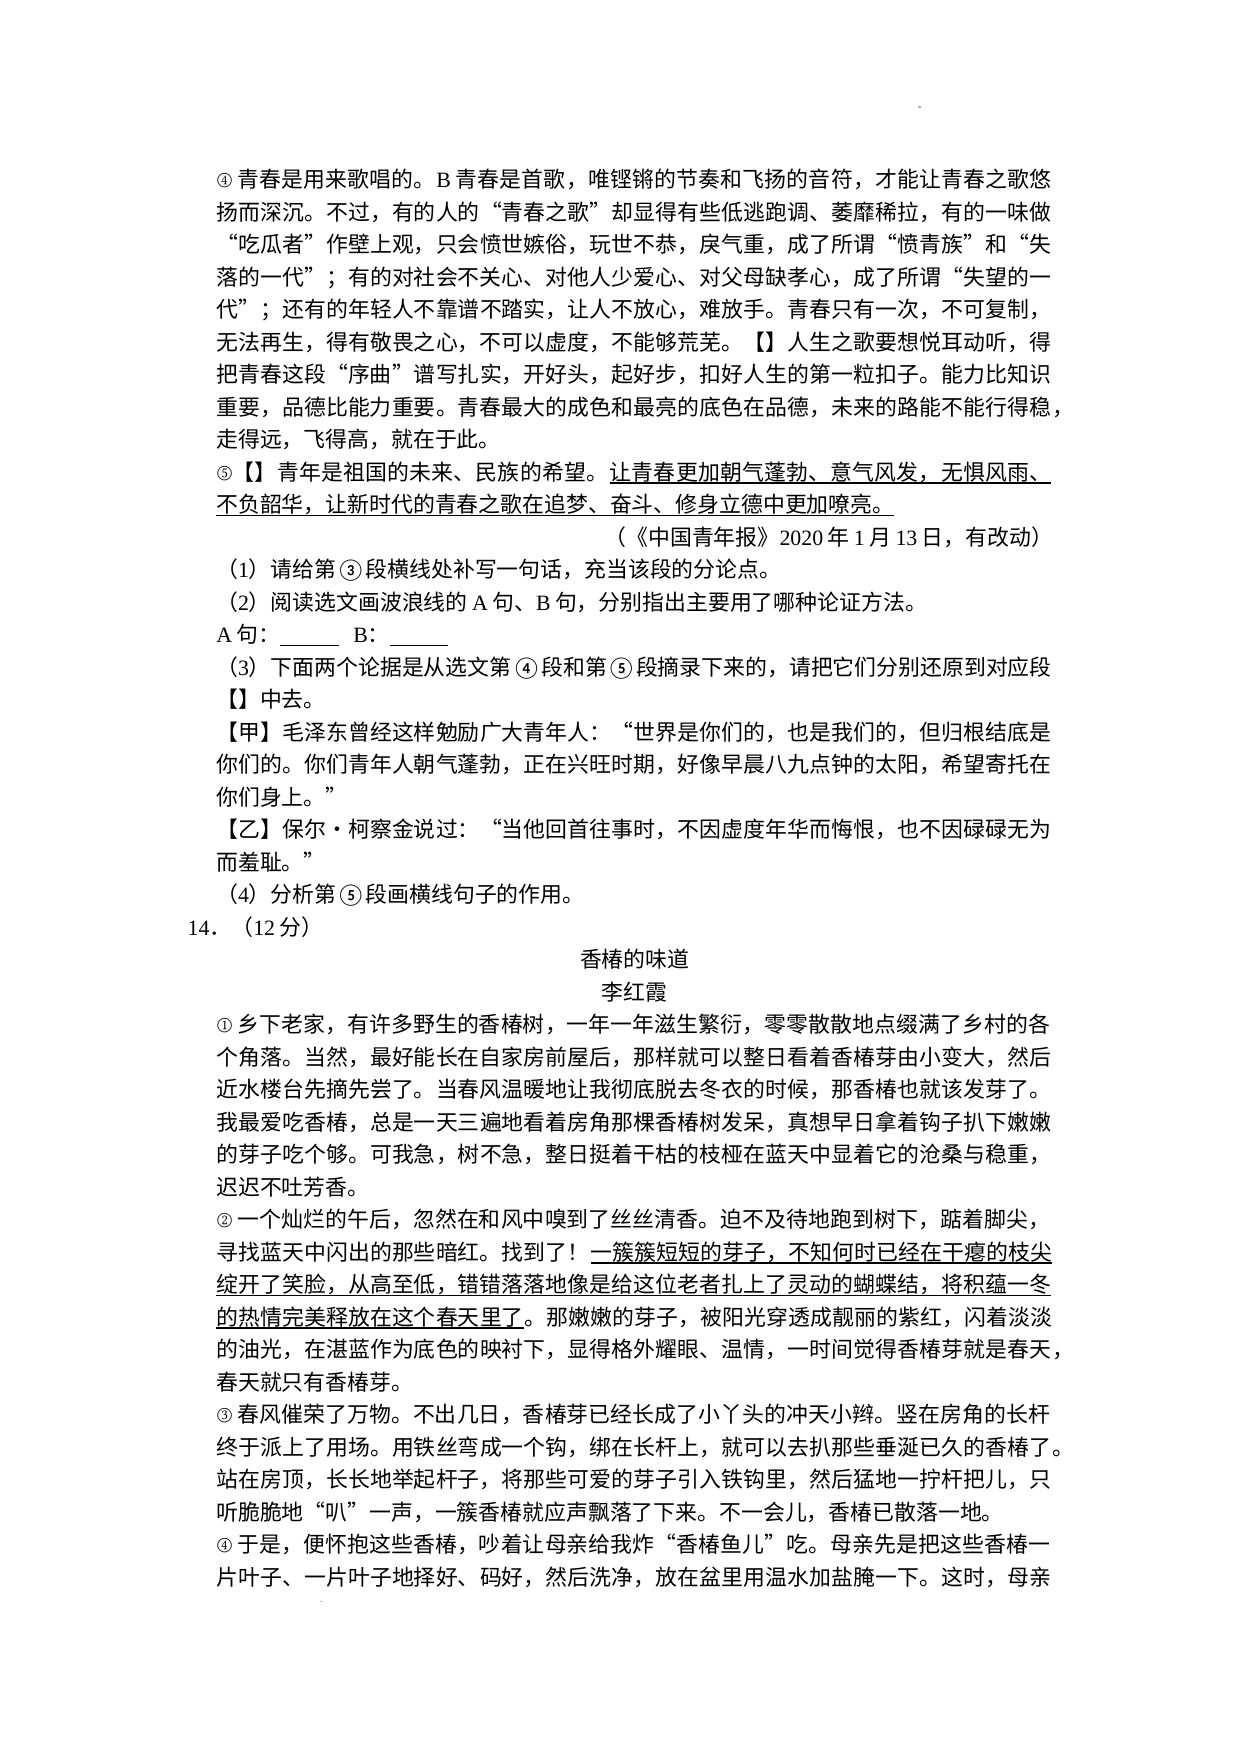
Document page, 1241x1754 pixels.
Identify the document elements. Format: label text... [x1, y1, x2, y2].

text 香椿的味道 [216, 942, 1053, 974]
text 【甲】毛泽东曾经这样勉励广大青年人：“世界是你们的，也是我们的，但归根结底是你们的。你们青年人朝气蓬勃，正在兴旺时期，好像早晨八九点钟的太阳，希望寄托在你们身上。” [216, 714, 1053, 812]
text ③春风催荣了万物。不出几日，香椿芽已经长成了小丫头的冲天小辫。竖在房角的长杆终于派上了用场。用铁丝弯成一个钩，绑在长杆上，就可以去扒那些垂涎已久的香椿了。站在房顶，长长地举起杆子，将那些可爱的芽子引入铁钩里，然后猛地一拧杆把儿，只听脆脆地“叭”一声，一簇香椿就应声飘落了下来。不一会儿，香椿已散落一地。 [216, 1397, 1053, 1527]
text ②一个灿烂的午后，忽然在和风中嗅到了丝丝清香。迫不及待地跑到树下，踮着脚尖，寻找蓝天中闪出的那些暗红。找到了！一簇簇短短的芽子，不知何时已经在干瘪的枝尖绽开了笑脸，从高至低，错错落落地像是给这位老者扎上了灵动的蝴蝶结，将积蕴一冬的热情完美释放在这个春天里了。那嫩嫩的芽子，被阳光穿透成靓丽的紫红，闪着淡淡的油光，在湛蓝作为底色的映衬下，显得格外耀眼、温情，一时间觉得香椿芽就是春天，春天就只有香椿芽。 [216, 1202, 1053, 1397]
text 14．（12分） [187, 909, 1053, 942]
text 【乙】保尔•柯察金说过：“当他回首往事时，不因虚度年华而悔恨，也不因碌碌无为而羞耻。” [216, 812, 1053, 877]
text （4）分析第⑤段画横线句子的作用。 [216, 877, 1053, 909]
text （3）下面两个论据是从选文第④段和第⑤段摘录下来的，请把它们分别还原到对应段【】中去。 [216, 649, 1053, 714]
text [216, 1527, 1053, 1592]
text ⑤【】青年是祖国的未来、民族的希望。让青春更加朝气蓬勃、意气风发，无惧风雨、不负韶华，让新时代的青春之歌在追梦、奋斗、修身立德中更加嘹亮。 [216, 454, 1053, 519]
text （1）请给第③段横线处补写一句话，充当该段的分论点。 [216, 552, 1053, 584]
text （2）阅读选文画波浪线的A句、B句，分别指出主要用了哪种论证方法。 [216, 584, 1053, 617]
text 李红霞 [216, 974, 1053, 1007]
text （《中国青年报》2020年1月13日，有改动） [216, 519, 1053, 552]
text A句： B： [216, 617, 1053, 649]
text ④青春是用来歌唱的。B青春是首歌，唯铿锵的节奏和飞扬的音符，才能让青春之歌悠扬而深沉。不过，有的人的“青春之歌”却显得有些低逃跑调、萎靡稀拉，有的一味做“吃瓜者”作壁上观，只会愤世嫉俗，玩世不恭，戾气重，成了所谓“愤青族”和“失落的一代”；有的对社会不关心、对他人少爱心、对父母缺孝心，成了所谓“失望的一代”；还有的年轻人不靠谱不踏实，让人不放心，难放手。青春只有一次，不可复制，无法再生，得有敬畏之心，不可以虚度，不能够荒芜。【】人生之歌要想悦耳动听，得把青春这段“序曲”谱写扎实，开好头，起好步，扣好人生的第一粒扣子。能力比知识重要，品德比能力重要。青春最大的成色和最亮的底色在品德，未来的路能不能行得稳，走得远，飞得高，就在于此。 [216, 162, 1053, 454]
text ①乡下老家，有许多野生的香椿树，一年一年滋生繁衍，零零散散地点缀满了乡村的各个角落。当然，最好能长在自家房前屋后，那样就可以整日看着香椿芽由小变大，然后近水楼台先摘先尝了。当春风温暖地让我彻底脱去冬衣的时候，那香椿也就该发芽了。我最爱吃香椿，总是一天三遍地看着房角那棵香椿树发呆，真想早日拿着钩子扒下嫩嫩的芽子吃个够。可我急，树不急，整日挺着干枯的枝桠在蓝天中显着它的沧桑与稳重，迟迟不吐芳香。 [216, 1007, 1053, 1202]
